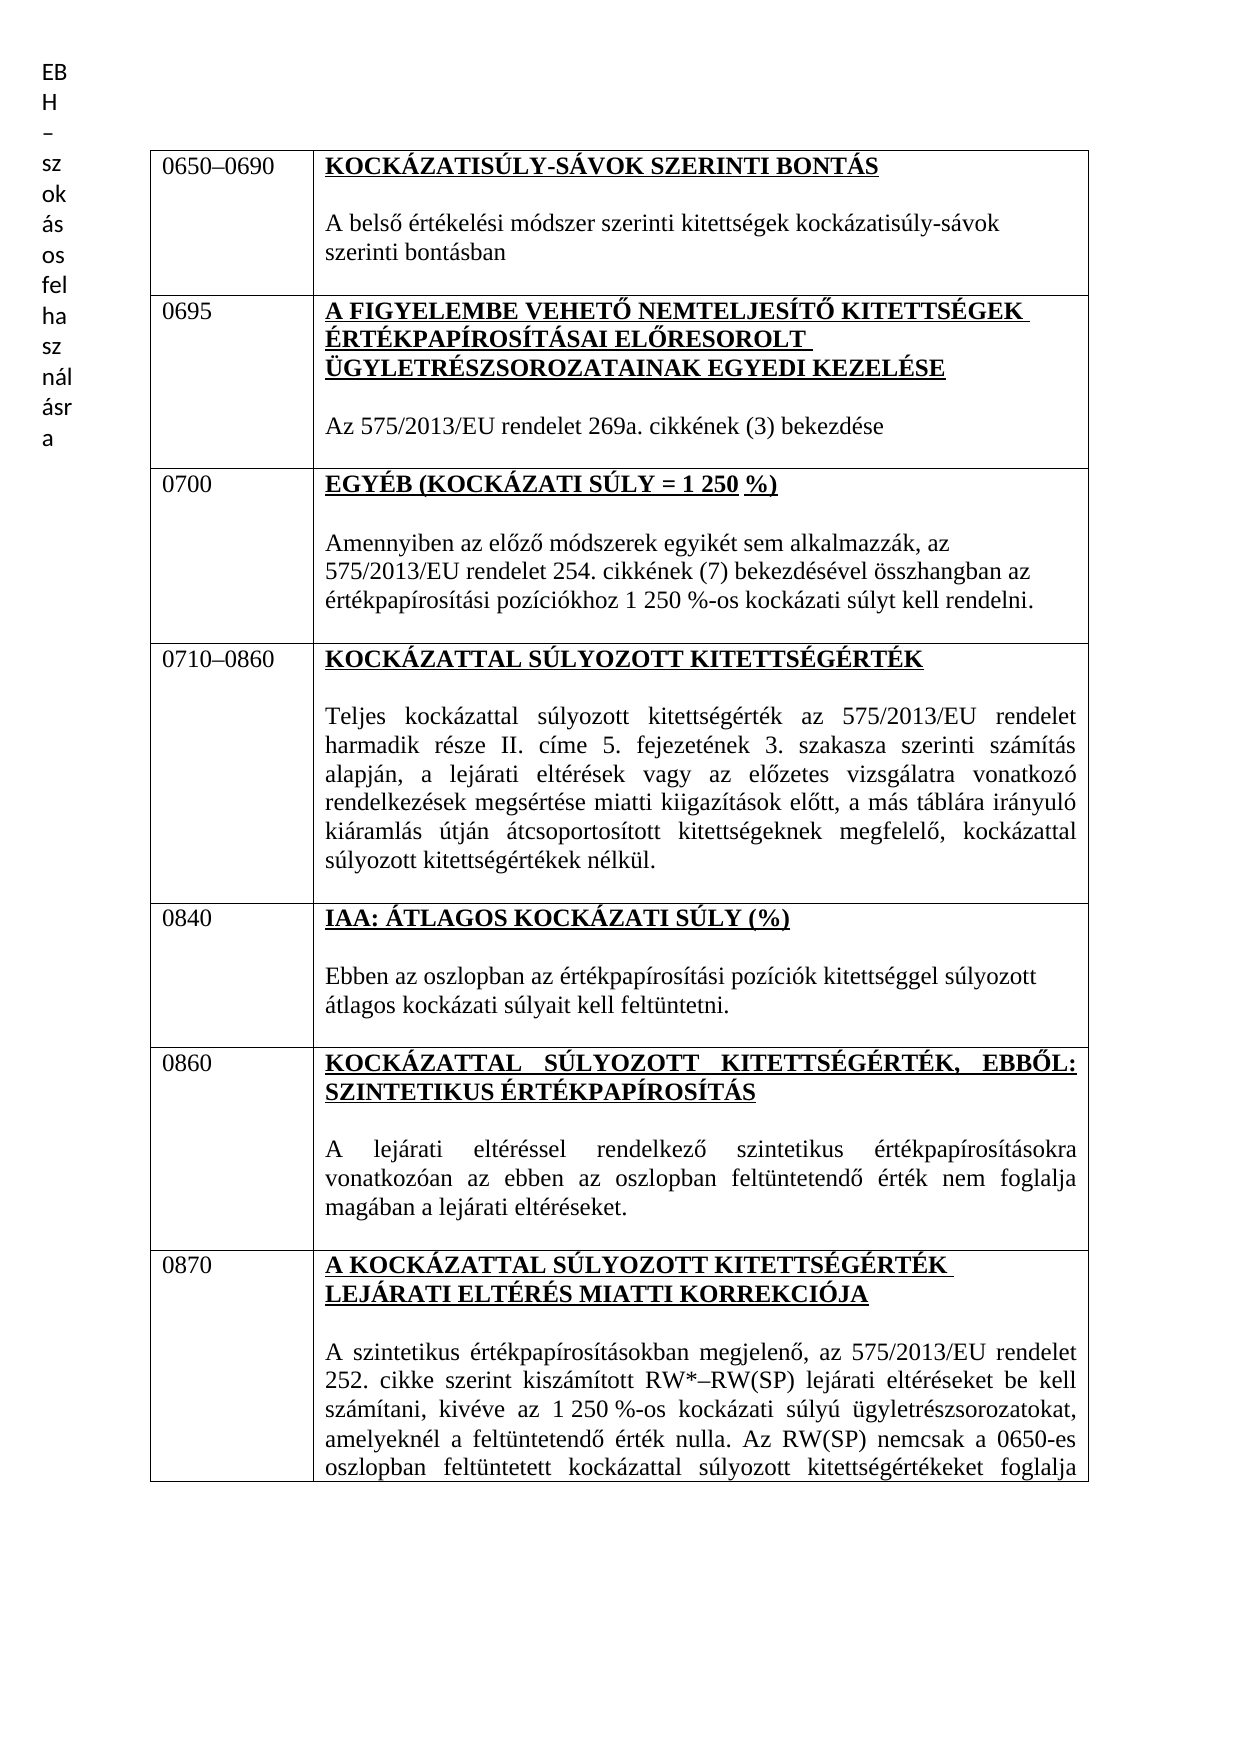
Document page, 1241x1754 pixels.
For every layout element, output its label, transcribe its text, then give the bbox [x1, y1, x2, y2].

table_cell 0840 [151, 904, 313, 1047]
table_cell KOCKÁZATISÚLY-SÁVOK SZERINTI BONTÁS A belső értékelési módszer szerinti kitettségek kockázatisúly-sávok szerinti bontásban [314, 151, 1088, 295]
table_cell A FIGYELEMBE VEHETŐ NEMTELJESÍTŐ KITETTSÉGEK ÉRTÉKPAPÍROSÍTÁSAI ELŐRESOROLT ÜGYLETRÉSZSOROZATAINAK EGYEDI KEZELÉSE Az 575/2013/EU rendelet 269a. cikkének (3) bekezdése [314, 296, 1088, 468]
table_cell KOCKÁZATTAL SÚLYOZOTT KITETTSÉGÉRTÉK, EBBŐL: SZINTETIKUS ÉRTÉKPAPÍROSÍTÁS A lejárati eltéréssel rendelkező szintetikus értékpapírosításokra vonatkozóan az ebben az oszlopban feltüntetendő érték nem foglalja magában a lejárati eltéréseket. [314, 1048, 1088, 1249]
table_cell 0870 [151, 1251, 313, 1481]
table_cell EGYÉB (KOCKÁZATI SÚLY = 1 250 %) Amennyiben az előző módszerek egyikét sem alkalmazzák, az 575/2013/EU rendelet 254. cikkének (7) bekezdésével összhangban az értékpapírosítási pozíciókhoz 1 250 %-os kockázati súlyt kell rendelni. [314, 469, 1088, 643]
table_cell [314, 1251, 1088, 1481]
table_cell 0695 [151, 296, 313, 468]
table_cell 0710–0860 [151, 644, 313, 902]
table_cell 0650–0690 [151, 151, 313, 295]
table_cell IAA: ÁTLAGOS KOCKÁZATI SÚLY (%) Ebben az oszlopban az értékpapírosítási pozíciók kitettséggel súlyozott átlagos kockázati súlyait kell feltüntetni. [314, 904, 1088, 1047]
table_cell KOCKÁZATTAL SÚLYOZOTT KITETTSÉGÉRTÉK Teljes kockázattal súlyozott kitettségérték az 575/2013/EU rendelet harmadik része II. címe 5. fejezetének 3. szakasza szerinti számítás alapján, a lejárati eltérések vagy az előzetes vizsgálatra vonatkozó rendelkezések megsértése miatti kiigazítások előtt, a más táblára irányuló kiáramlás útján átcsoportosított kitettségeknek megfelelő, kockázattal súlyozott kitettségértékek nélkül. [314, 644, 1088, 902]
table_cell 0860 [151, 1048, 313, 1249]
table_cell 0700 [151, 469, 313, 643]
